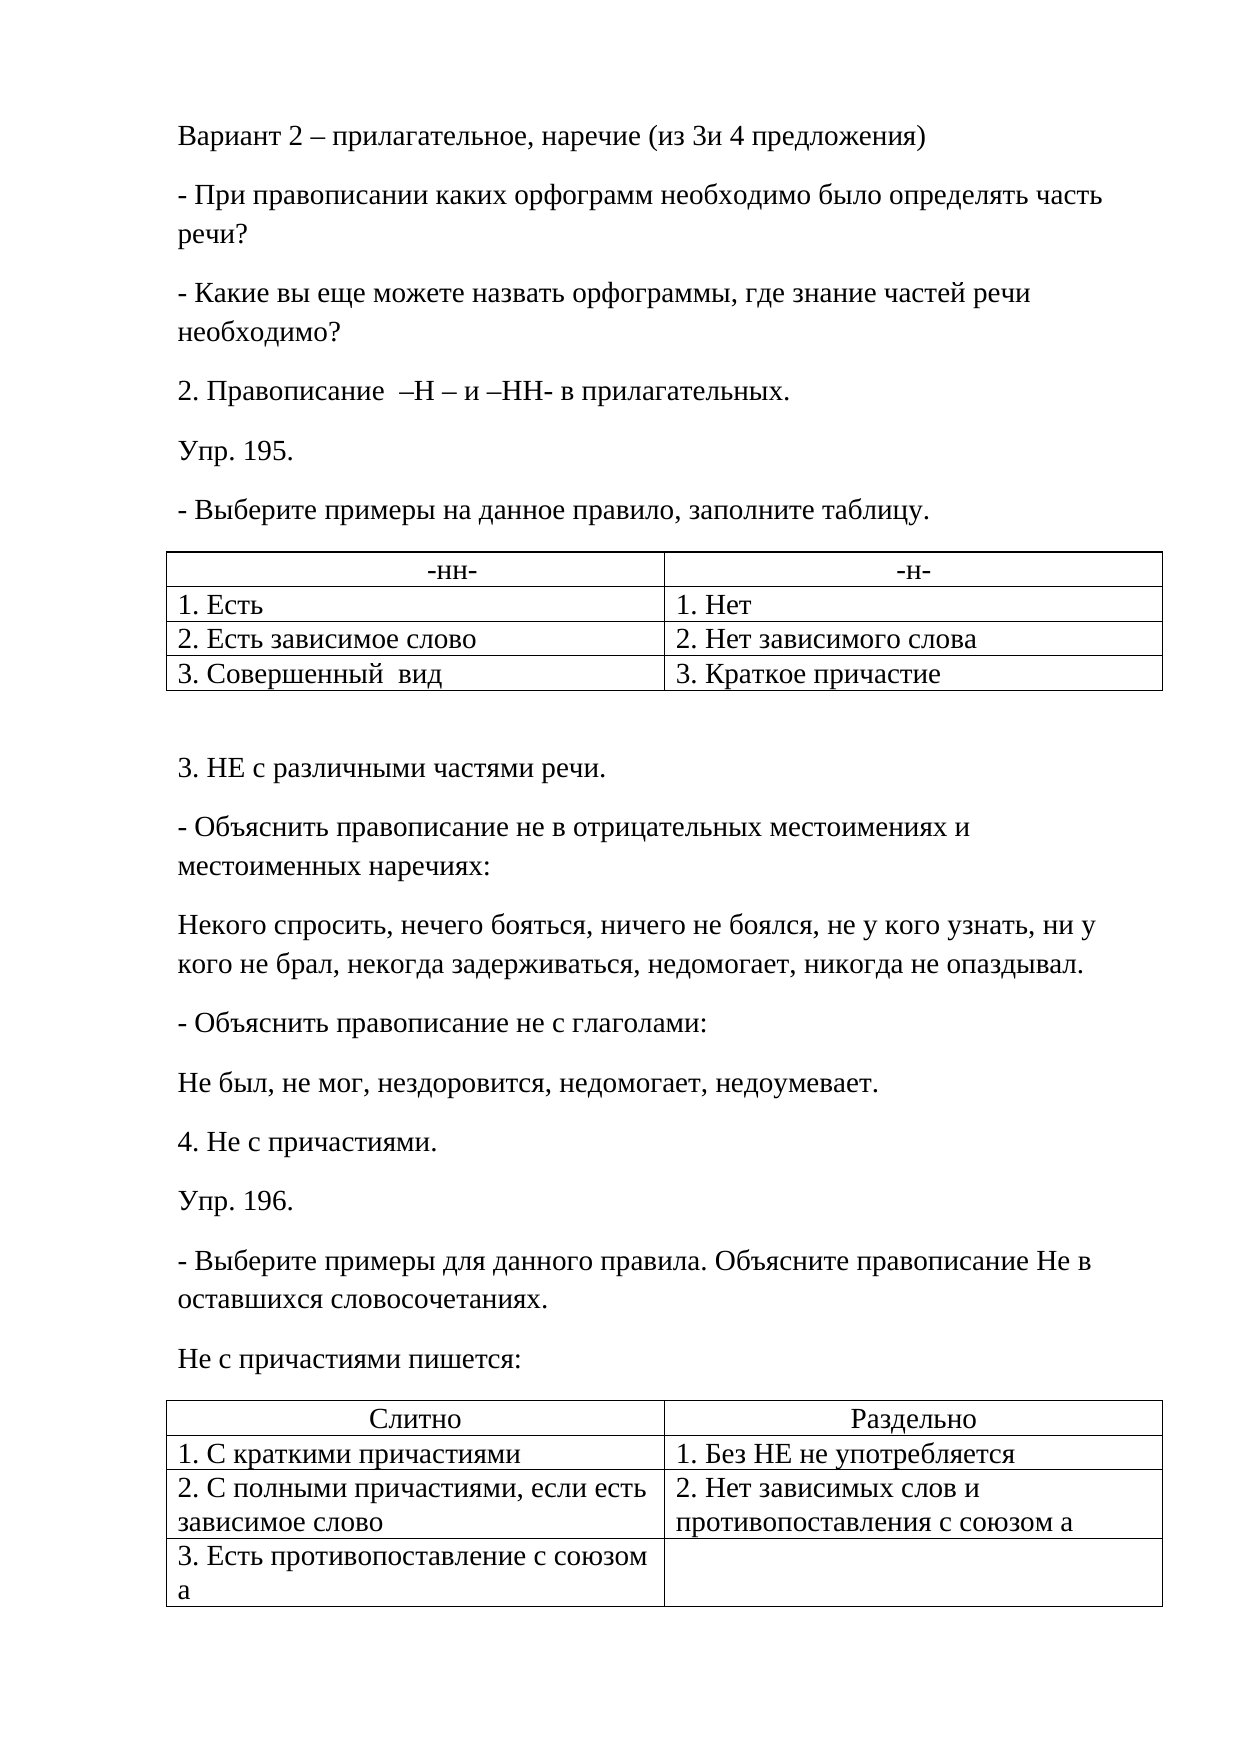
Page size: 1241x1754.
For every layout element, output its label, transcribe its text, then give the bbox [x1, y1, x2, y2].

table_cell 2. Нет зависимых слов и противопоставления с союзом а [665, 1470, 1162, 1537]
table_cell 1. Нет [665, 587, 1162, 621]
text 3. НЕ с различными частями речи. [177, 750, 1152, 784]
table_cell 1. Есть [167, 587, 664, 621]
table_cell 2. С полными причастиями, если есть зависимое слово [167, 1470, 664, 1537]
text - Выберите примеры для данного правила. Объясните правописание Не в оставшихся словосочетаниях. [177, 1243, 1152, 1315]
text Вариант 2 – прилагательное, наречие (из 3и 4 предложения) [177, 118, 1152, 152]
text 4. Не с причастиями. [177, 1124, 1152, 1158]
table_cell 2. Есть зависимое слово [167, 622, 664, 655]
text Не с причастиями пишется: [177, 1341, 1152, 1374]
text - Какие вы еще можете назвать орфограммы, где знание частей речи необходимо? [177, 275, 1152, 347]
table_cell 2. Нет зависимого слова [665, 622, 1162, 655]
table_cell [665, 1539, 1162, 1606]
table_header -н- [665, 553, 1162, 586]
text Некого спросить, нечего бояться, ничего не боялся, не у кого узнать, ни у кого не брал, некогда задерживаться, недомогает, никогда не опаздывал. [177, 907, 1152, 979]
text - Объяснить правописание не в отрицательных местоимениях и местоименных наречиях: [177, 809, 1152, 882]
table_header Раздельно [665, 1401, 1162, 1435]
table_header Слитно [167, 1401, 664, 1435]
table_cell 3. Краткое причастие [665, 656, 1162, 690]
text Не был, не мог, нездоровится, недомогает, недоумевает. [177, 1065, 1152, 1098]
table_cell 1. С краткими причастиями [167, 1436, 664, 1469]
table_header -нн- [167, 553, 664, 586]
table_cell 3. Есть противопоставление с союзом а [167, 1539, 664, 1606]
text - Объяснить правописание не с глаголами: [177, 1005, 1152, 1039]
table_cell 3. Совершенный вид [167, 656, 664, 690]
text - Выберите примеры на данное правило, заполните таблицу. [177, 492, 1152, 526]
text - При правописании каких орфограмм необходимо было определять часть речи? [177, 177, 1152, 249]
text 2. Правописание –Н – и –НН- в прилагательных. [177, 373, 1152, 407]
text Упр. 196. [177, 1183, 1152, 1217]
table_cell 1. Без НЕ не употребляется [665, 1436, 1162, 1469]
text Упр. 195. [177, 433, 1152, 466]
